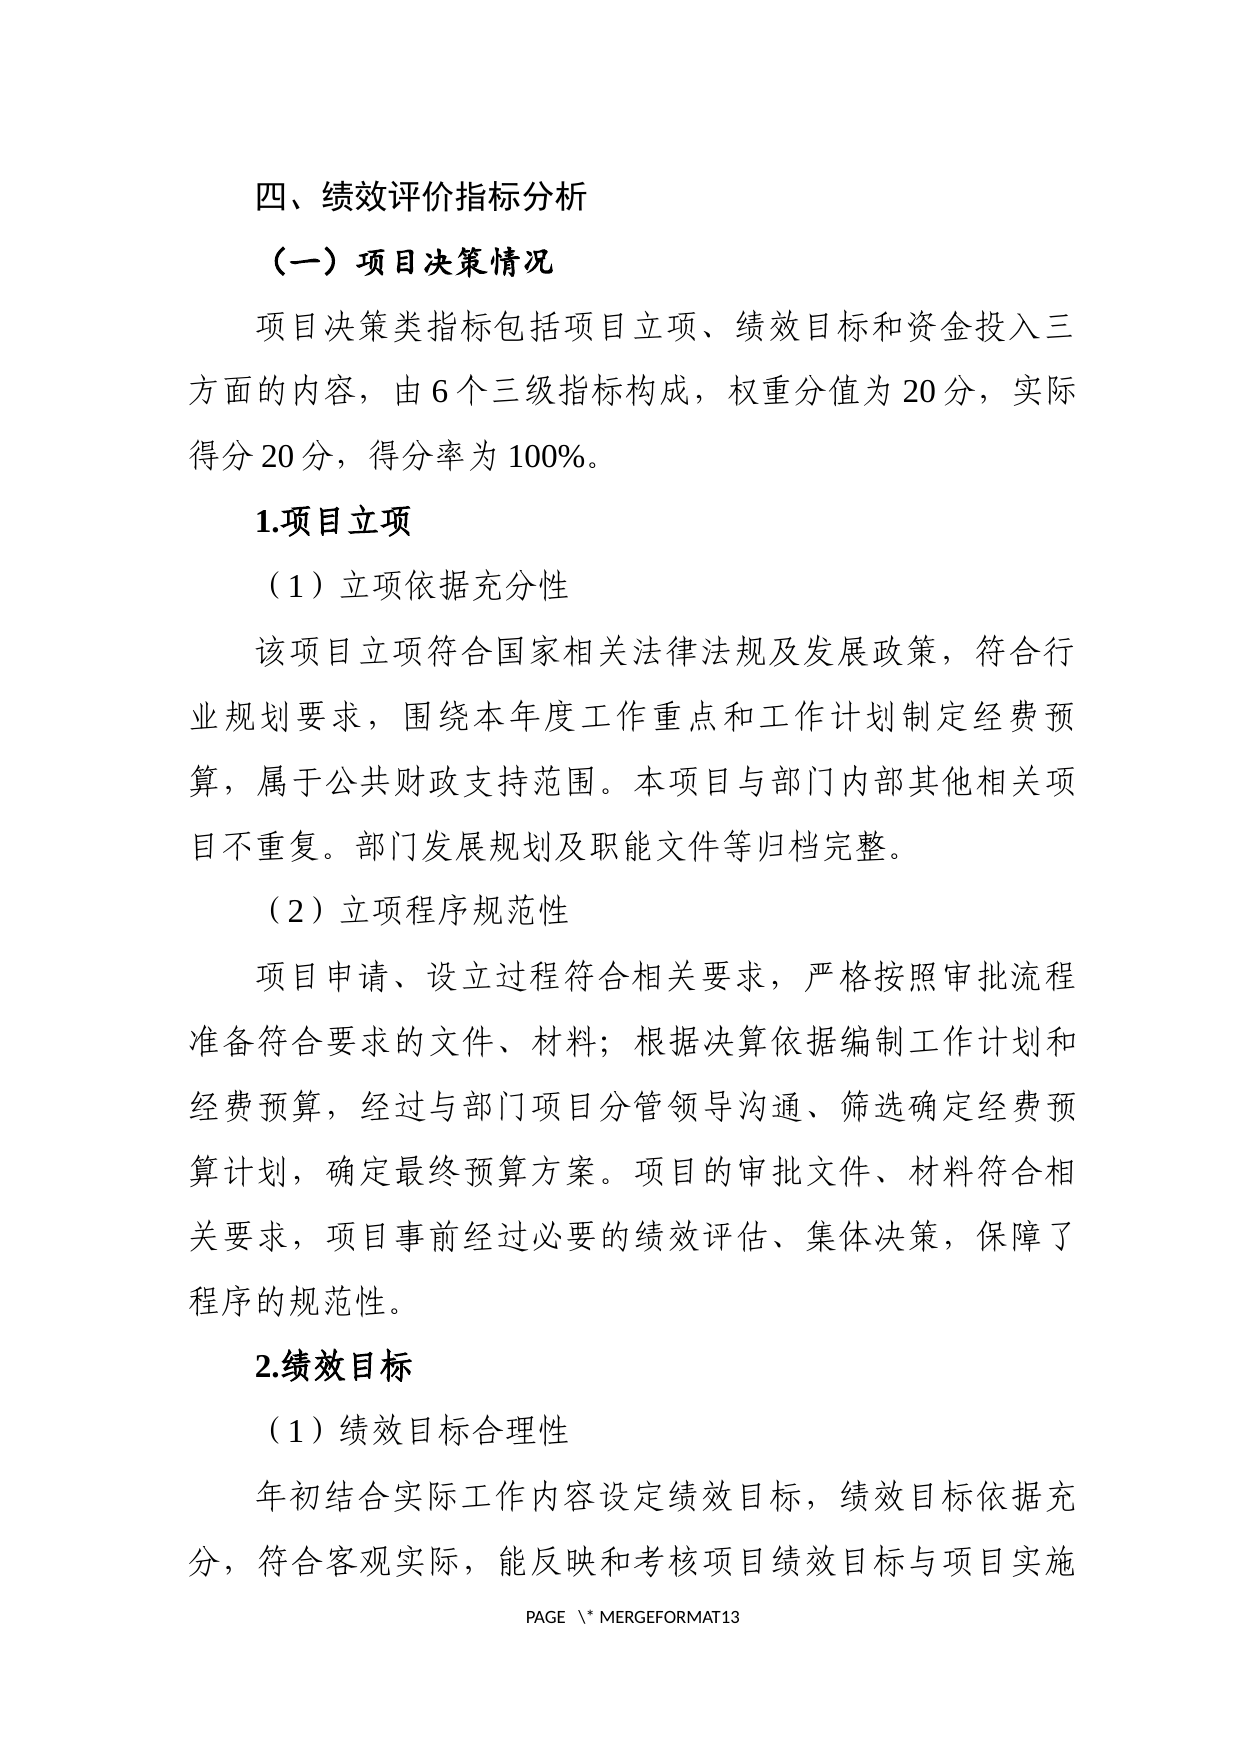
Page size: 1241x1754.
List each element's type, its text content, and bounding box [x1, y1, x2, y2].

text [187, 1462, 1078, 1592]
text 项目决策类指标包括项目立项、绩效目标和资金投入三方面的内容，由6个三级指标构成，权重分值为20分，实际得分20分，得分率为100%。 [187, 292, 1078, 487]
text （1）绩效目标合理性 [187, 1397, 1078, 1462]
text （1）立项依据充分性 [187, 552, 1078, 617]
title （一）项目决策情况 [187, 227, 1078, 292]
text 项目申请、设立过程符合相关要求，严格按照审批流程准备符合要求的文件、材料；根据决算依据编制工作计划和经费预算，经过与部门项目分管领导沟通、筛选确定经费预算计划，确定最终预算方案。项目的审批文件、材料符合相关要求，项目事前经过必要的绩效评估、集体决策，保障了程序的规范性。 [187, 942, 1078, 1332]
text 1.项目立项 [187, 487, 1078, 552]
text 该项目立项符合国家相关法律法规及发展政策，符合行业规划要求，围绕本年度工作重点和工作计划制定经费预算，属于公共财政支持范围。本项目与部门内部其他相关项目不重复。部门发展规划及职能文件等归档完整。 [187, 617, 1078, 877]
text 四、绩效评价指标分析 [187, 162, 1078, 227]
text （2）立项程序规范性 [187, 877, 1078, 942]
text 2.绩效目标 [187, 1332, 1078, 1397]
